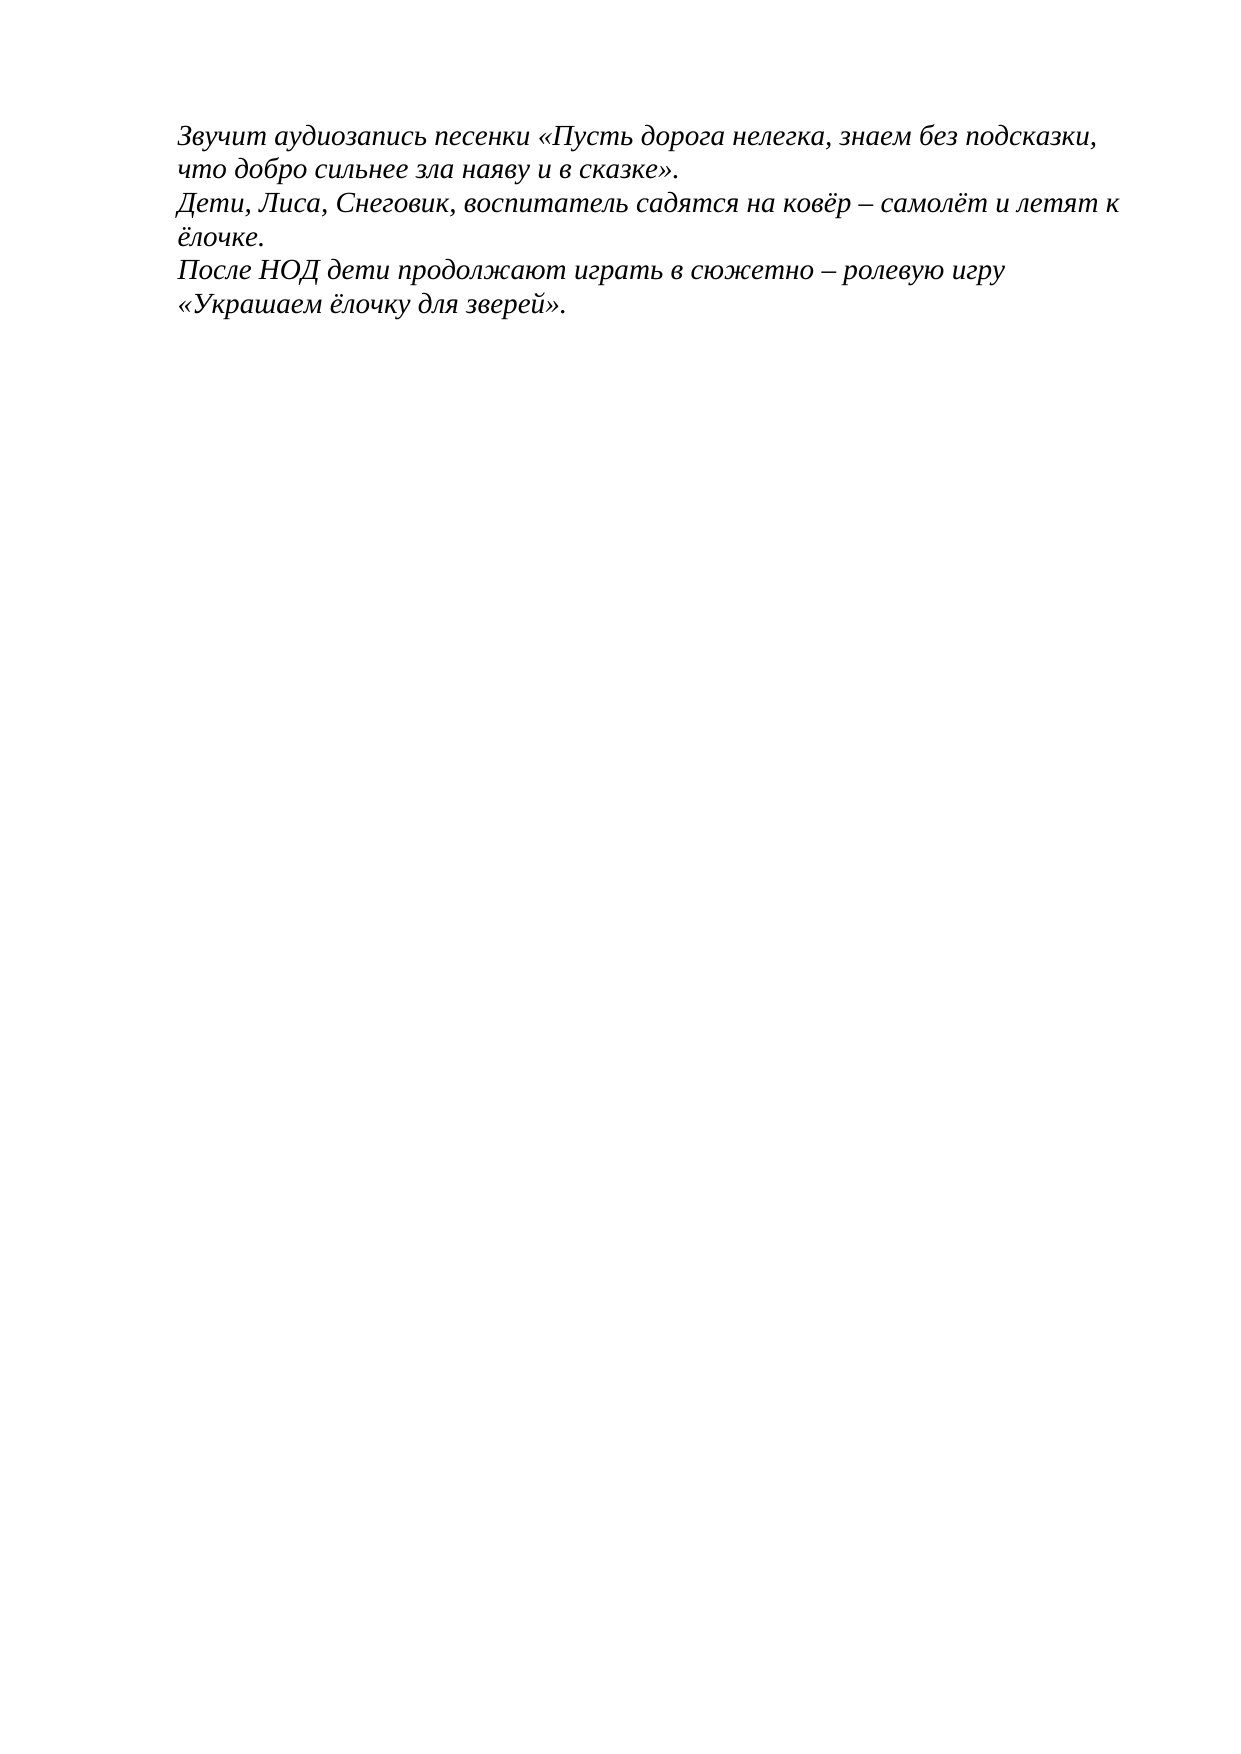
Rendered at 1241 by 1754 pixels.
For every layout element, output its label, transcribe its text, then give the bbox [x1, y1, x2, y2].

text Звучит аудиозапись песенки «Пусть дорога нелегка, знаем без подсказки, что добро сильнее зла наяву и в сказке». [177, 118, 1152, 185]
text Дети, Лиса, Снеговик, воспитатель садятся на ковёр – самолёт и летят к ёлочке. [177, 185, 1152, 252]
text После НОД дети продолжают играть в сюжетно – ролевую игру «Украшаем ёлочку для зверей». [177, 252, 1152, 319]
